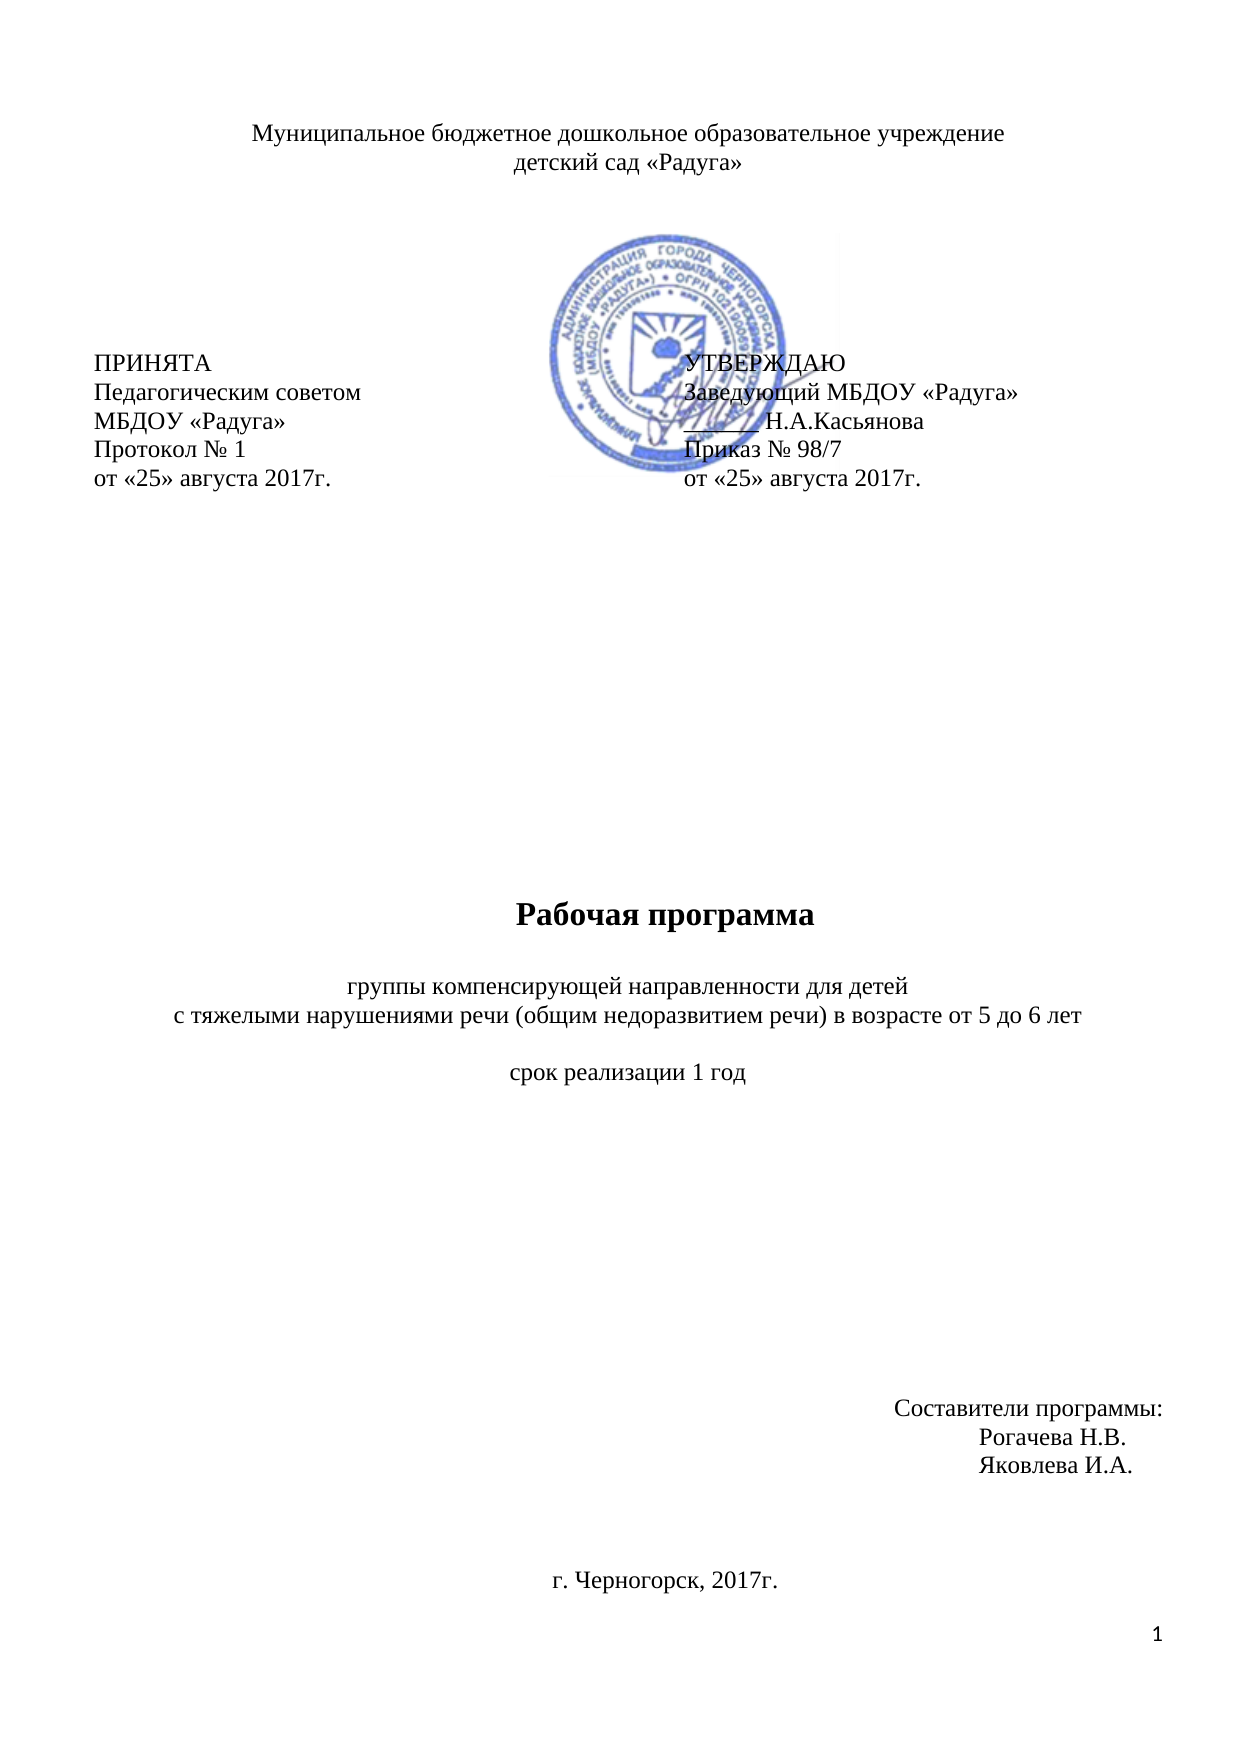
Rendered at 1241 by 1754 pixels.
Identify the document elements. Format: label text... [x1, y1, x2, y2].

text Составители программы: [93, 1393, 1163, 1422]
text МБДОУ «Радуга» ______ Н.А.Касьянова [94, 406, 1162, 434]
text срок реализации 1 год [92, 1057, 1163, 1086]
picture [548, 233, 841, 348]
text Яковлева И.А. [904, 1450, 1163, 1479]
text Рабочая программа [93, 894, 1163, 933]
text от «25» августа 2017г. от «25» августа 2017г. [94, 463, 1162, 492]
text г. Черногорск, 2017г. [93, 1565, 1163, 1594]
text Протокол № 1 Приказ № 98/7 [94, 434, 1162, 463]
text Рогачева Н.В. [93, 1422, 1163, 1450]
text Педагогическим советом Заведующий МБДОУ «Радуга» [94, 377, 1162, 406]
text с тяжелыми нарушениями речи (общим недоразвитием речи) в возрасте от 5 до 6 лет [92, 1000, 1163, 1029]
text Муниципальное бюджетное дошкольное образовательное учреждение [94, 118, 1162, 147]
text группы компенсирующей направленности для детей [92, 971, 1163, 1000]
text детский сад «Радуга» [94, 147, 1162, 176]
text ПРИНЯТА УТВЕРЖДАЮ [94, 348, 1162, 377]
